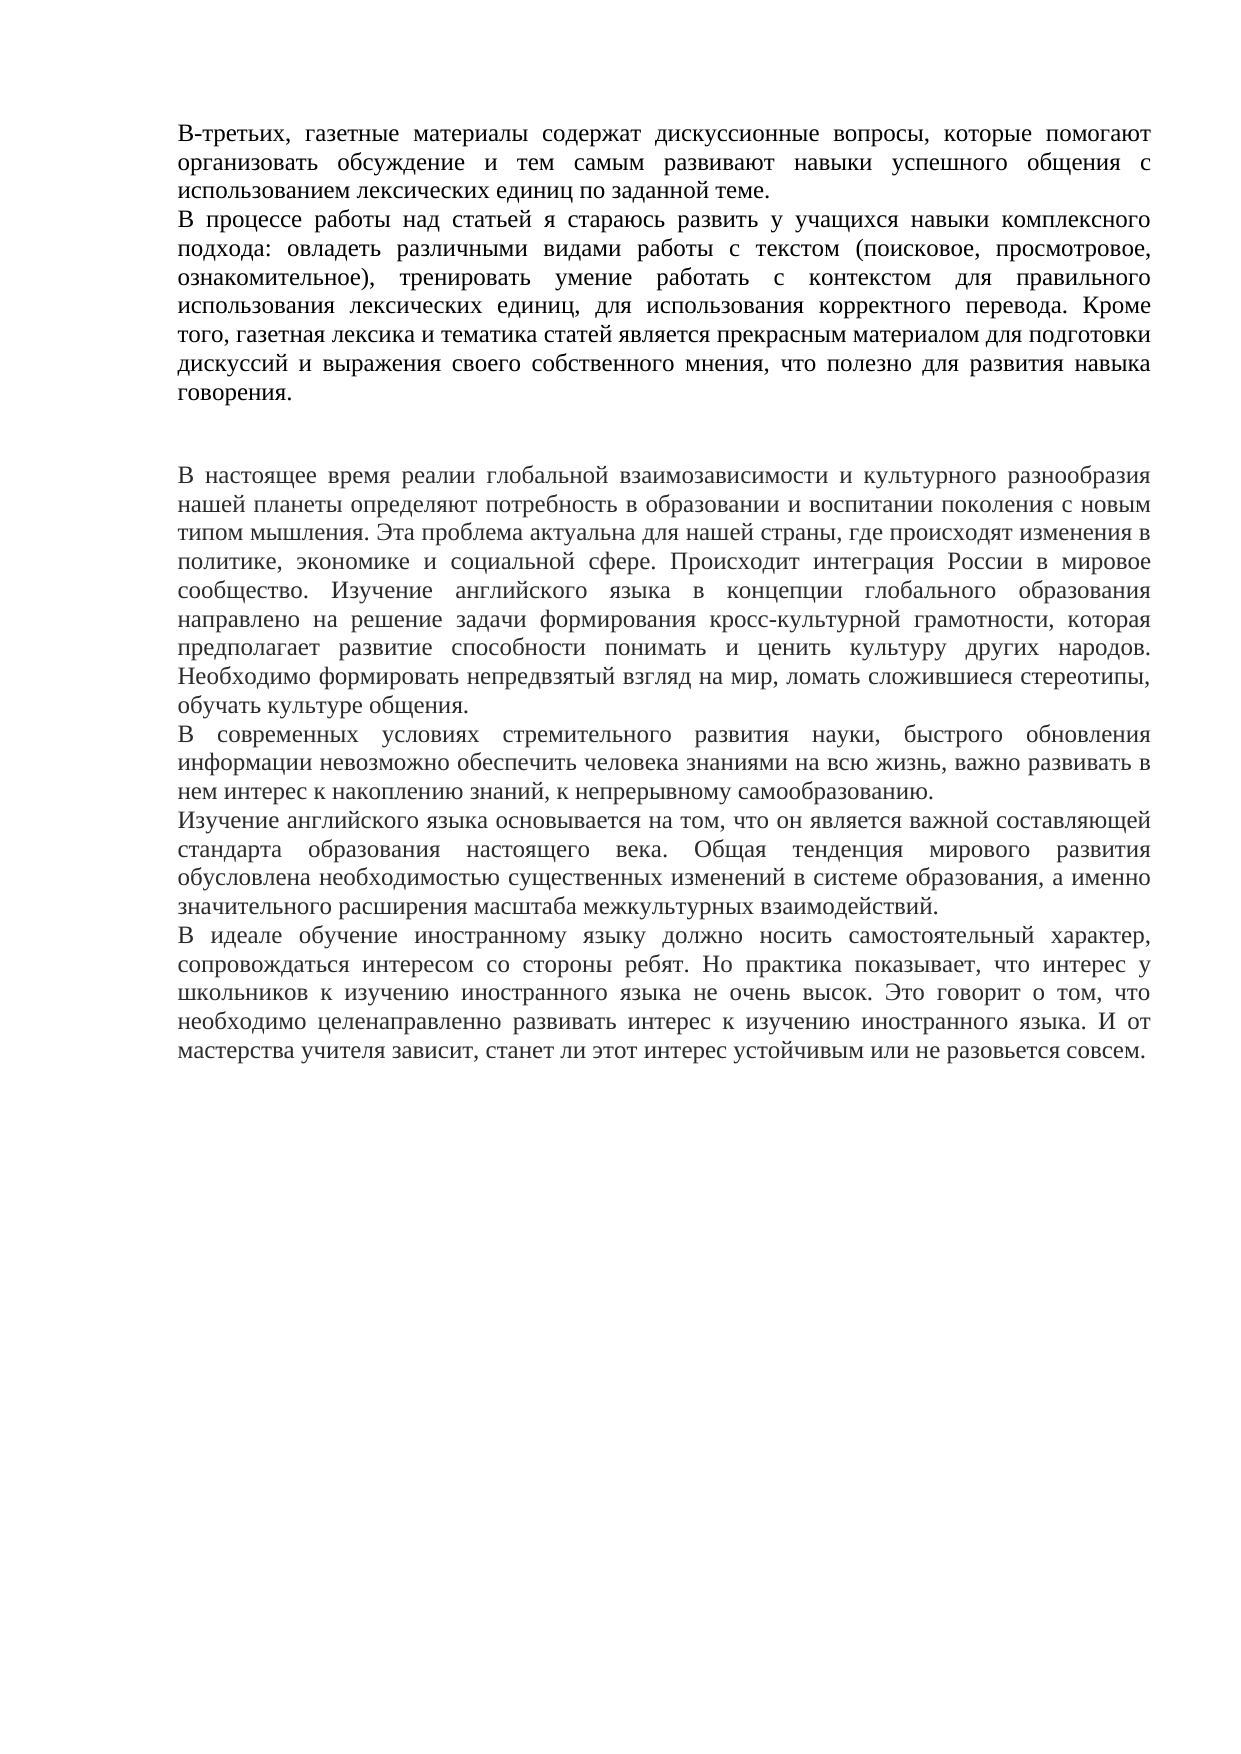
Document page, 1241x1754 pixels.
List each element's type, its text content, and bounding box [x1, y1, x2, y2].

text В процессе работы над статьей я стараюсь развить у учащихся навыки комплексного подхода: овладеть различными видами работы с текстом (поисковое, просмотровое, ознакомительное), тренировать умение работать с контекстом для правильного использования лексических единиц, для использования корректного перевода. Кроме того, газетная лексика и тематика статей является прекрасным материалом для подготовки дискуссий и выражения своего собственного мнения, что полезно для развития навыка говорения. [177, 204, 1152, 406]
text В-третьих, газетные материалы содержат дискуссионные вопросы, которые помогают организовать обсуждение и тем самым развивают навыки успешного общения с использованием лексических единиц по заданной теме. [177, 118, 1152, 204]
text В современных условиях стремительного развития науки, быстрого обновления информации невозможно обеспечить человека знаниями на всю жизнь, важно развивать в нем интерес к накоплению знаний, к непрерывному самообразованию. [177, 719, 1152, 805]
text В настоящее время реалии глобальной взаимозависимости и культурного разнообразия нашей планеты определяют потребность в образовании и воспитании поколения с новым типом мышления. Эта проблема актуальна для нашей страны, где происходят изменения в политике, экономике и социальной сфере. Происходит интеграция России в мировое сообщество. Изучение английского языка в концепции глобального образования направлено на решение задачи формирования кросс-культурной грамотности, которая предполагает развитие способности понимать и ценить культуру других народов. Необходимо формировать непредвзятый взгляд на мир, ломать сложившиеся стереотипы, обучать культуре общения. [177, 460, 1152, 719]
text Изучение английского языка основывается на том, что он является важной составляющей стандарта образования настоящего века. Общая тенденция мирового развития обусловлена необходимостью существенных изменений в системе образования, а именно значительного расширения масштаба межкультурных взаимодействий. [177, 805, 1152, 920]
text В идеале обучение иностранному языку должно носить самостоятельный характер, сопровождаться интересом со стороны ребят. Но практика показывает, что интерес у школьников к изучению иностранного языка не очень высок. Это говорит о том, что необходимо целенаправленно развивать интерес к изучению иностранного языка. И от мастерства учителя зависит, станет ли этот интерес устойчивым или не разовьется совсем. [177, 920, 1152, 1064]
